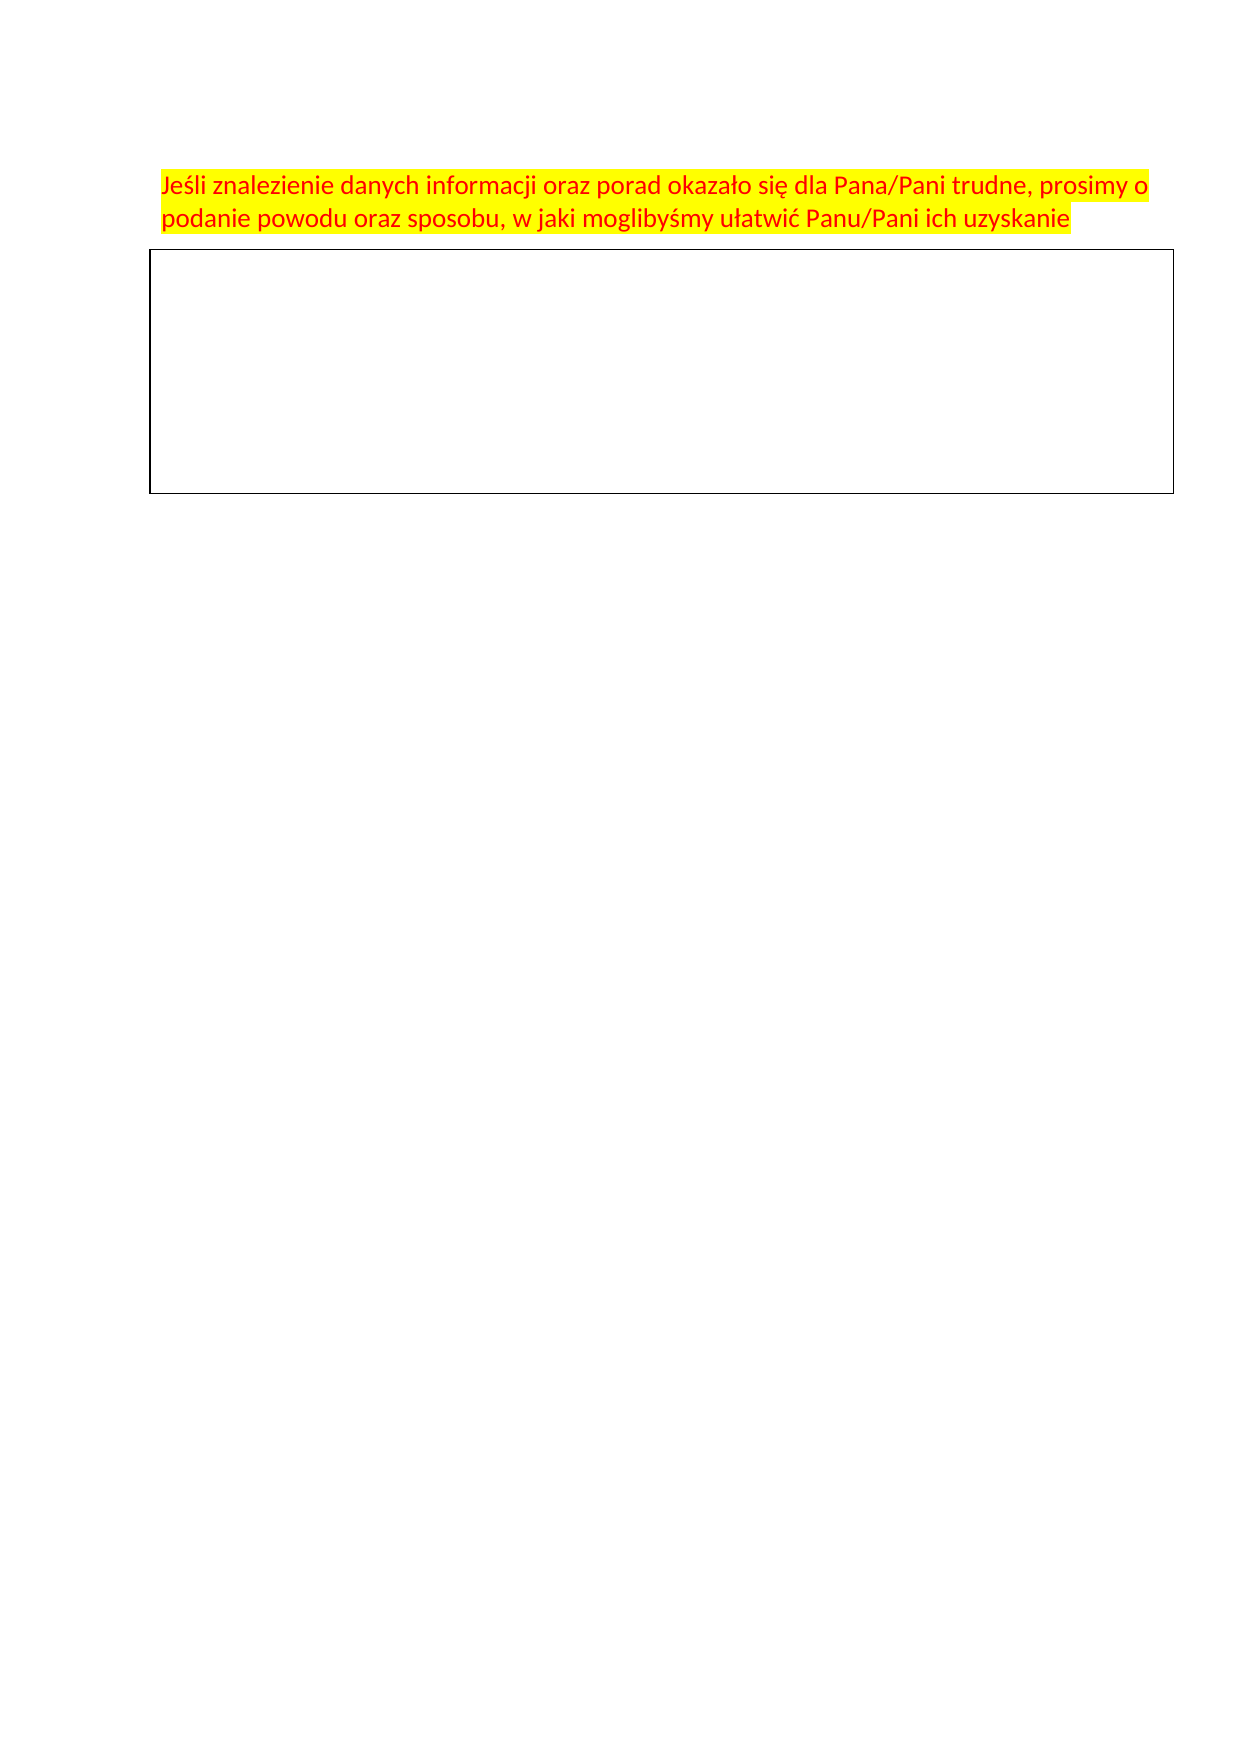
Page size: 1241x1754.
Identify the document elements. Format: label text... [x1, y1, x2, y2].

table_header Jeśli znalezienie danych informacji oraz porad okazało się dla Pana/Pani trudne, prosimy o podanie powodu oraz sposobu, w jaki moglibyśmy ułatwić Panu/Pani ich uzyskanie [150, 169, 1174, 249]
table_cell [151, 250, 1173, 492]
